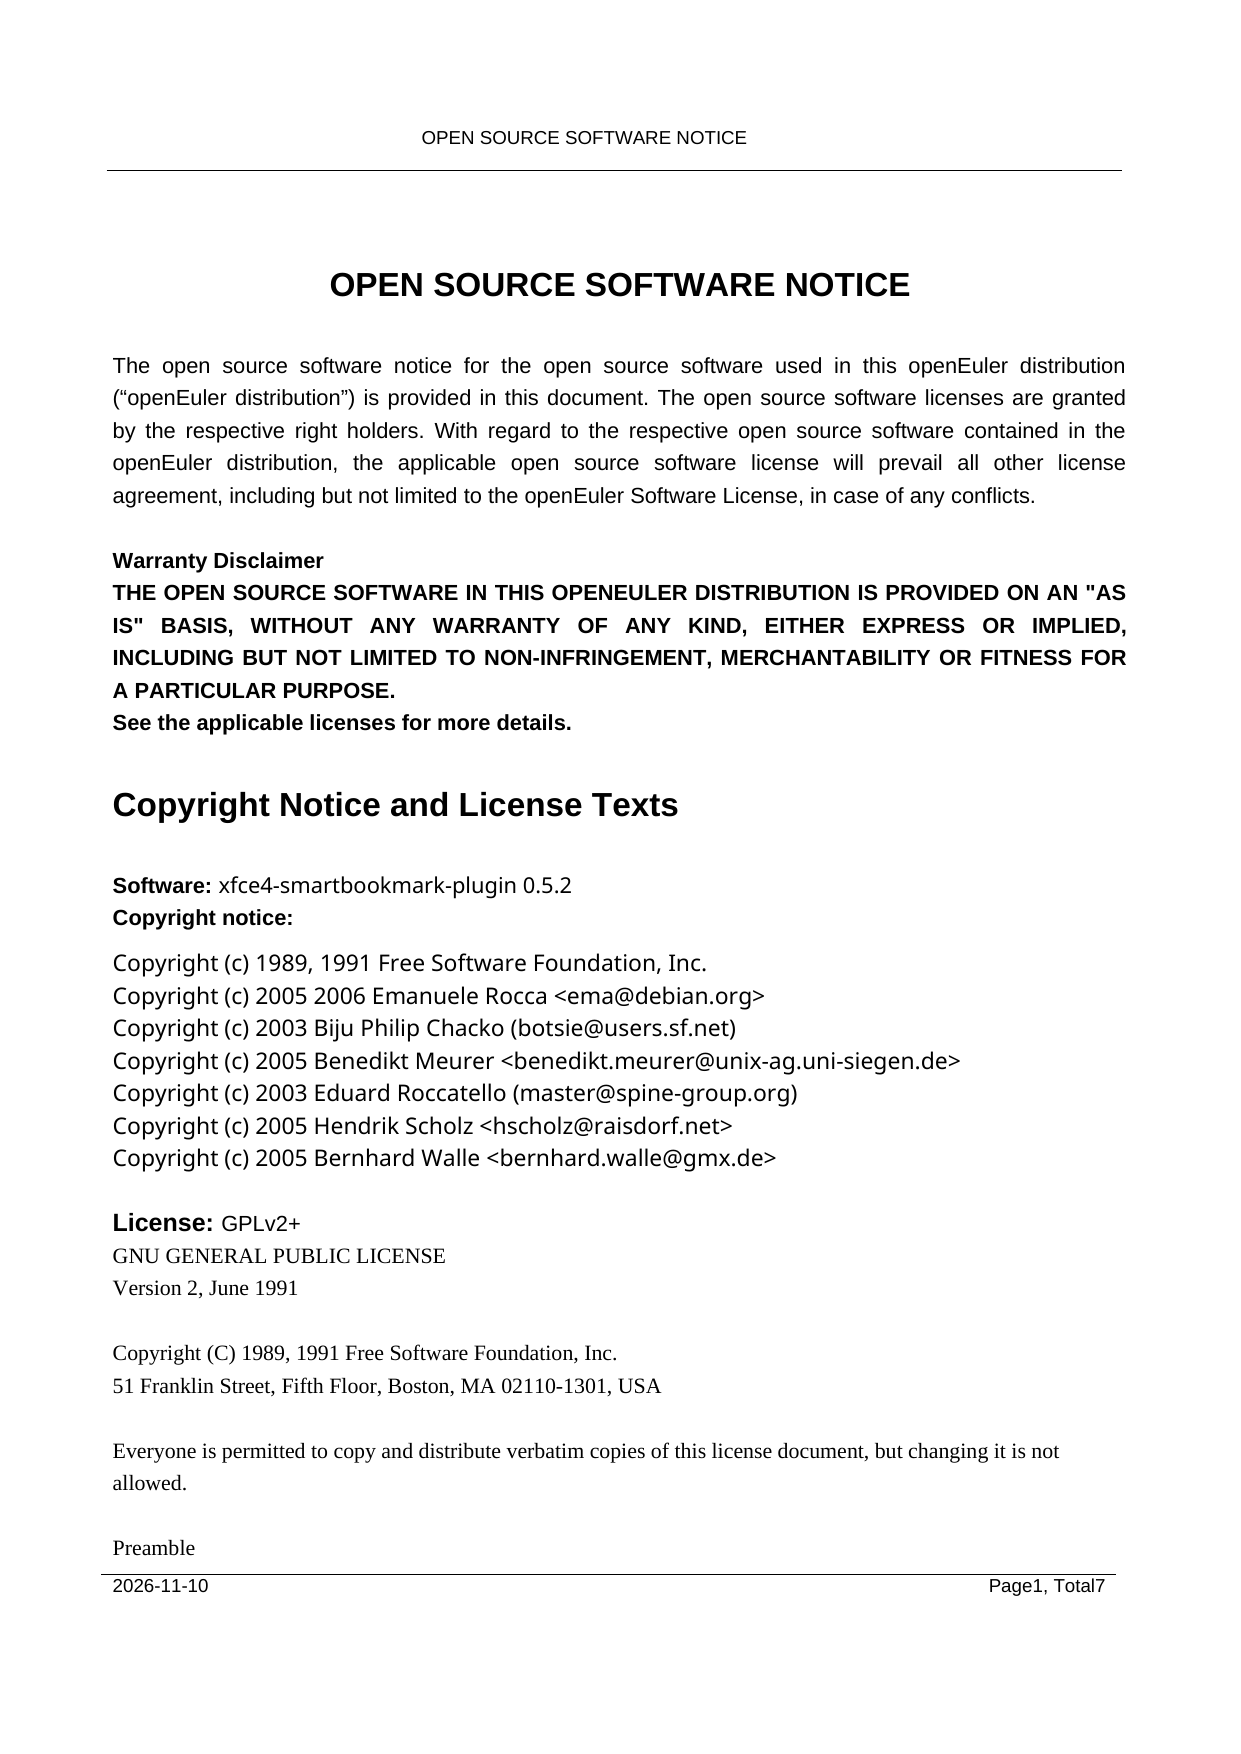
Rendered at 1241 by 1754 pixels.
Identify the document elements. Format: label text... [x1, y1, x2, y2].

text THE OPEN SOURCE SOFTWARE IN THIS OPENEULER DISTRIBUTION IS PROVIDED ON AN "AS IS" BASIS, WITHOUT ANY WARRANTY OF ANY KIND, EITHER EXPRESS OR IMPLIED, INCLUDING BUT NOT LIMITED TO NON-INFRINGEMENT, MERCHANTABILITY OR FITNESS FOR A PARTICULAR PURPOSE. See the applicable licenses for more details. [112, 576, 1128, 739]
text Copyright Notice and License Texts [112, 771, 1128, 836]
text Warranty Disclaimer [112, 544, 1128, 576]
text The open source software notice for the open source software used in this openEuler distribution (“openEuler distribution”) is provided in this document. The open source software licenses are granted by the respective right holders. With regard to the respective open source software contained in the openEuler distribution, the applicable open source software license will prevail all other license agreement, including but not limited to the openEuler Software License, in case of any conflicts. [112, 349, 1128, 511]
text Copyright (c) 1989, 1991 Free Software Foundation, Inc. Copyright (c) 2005 2006 Emanuele Rocca <ema@debian.org> Copyright (c) 2003 Biju Philip Chacko (botsie@users.sf.net) Copyright (c) 2005 Benedikt Meurer <benedikt.meurer@unix-ag.uni-siegen.de> Copyright (c) 2003 Eduard Roccatello (master@spine-group.org) Copyright (c) 2005 Hendrik Scholz <hscholz@raisdorf.net> Copyright (c) 2005 Bernhard Walle <bernhard.walle@gmx.de> [112, 947, 1128, 1207]
text License: GPLv2+ [112, 1207, 1128, 1239]
text OPEN SOURCE SOFTWARE NOTICE [112, 251, 1128, 316]
text Copyright notice: [112, 901, 1128, 934]
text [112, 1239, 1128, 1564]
title Software: xfce4-smartbookmark-plugin 0.5.2 [112, 869, 1128, 901]
